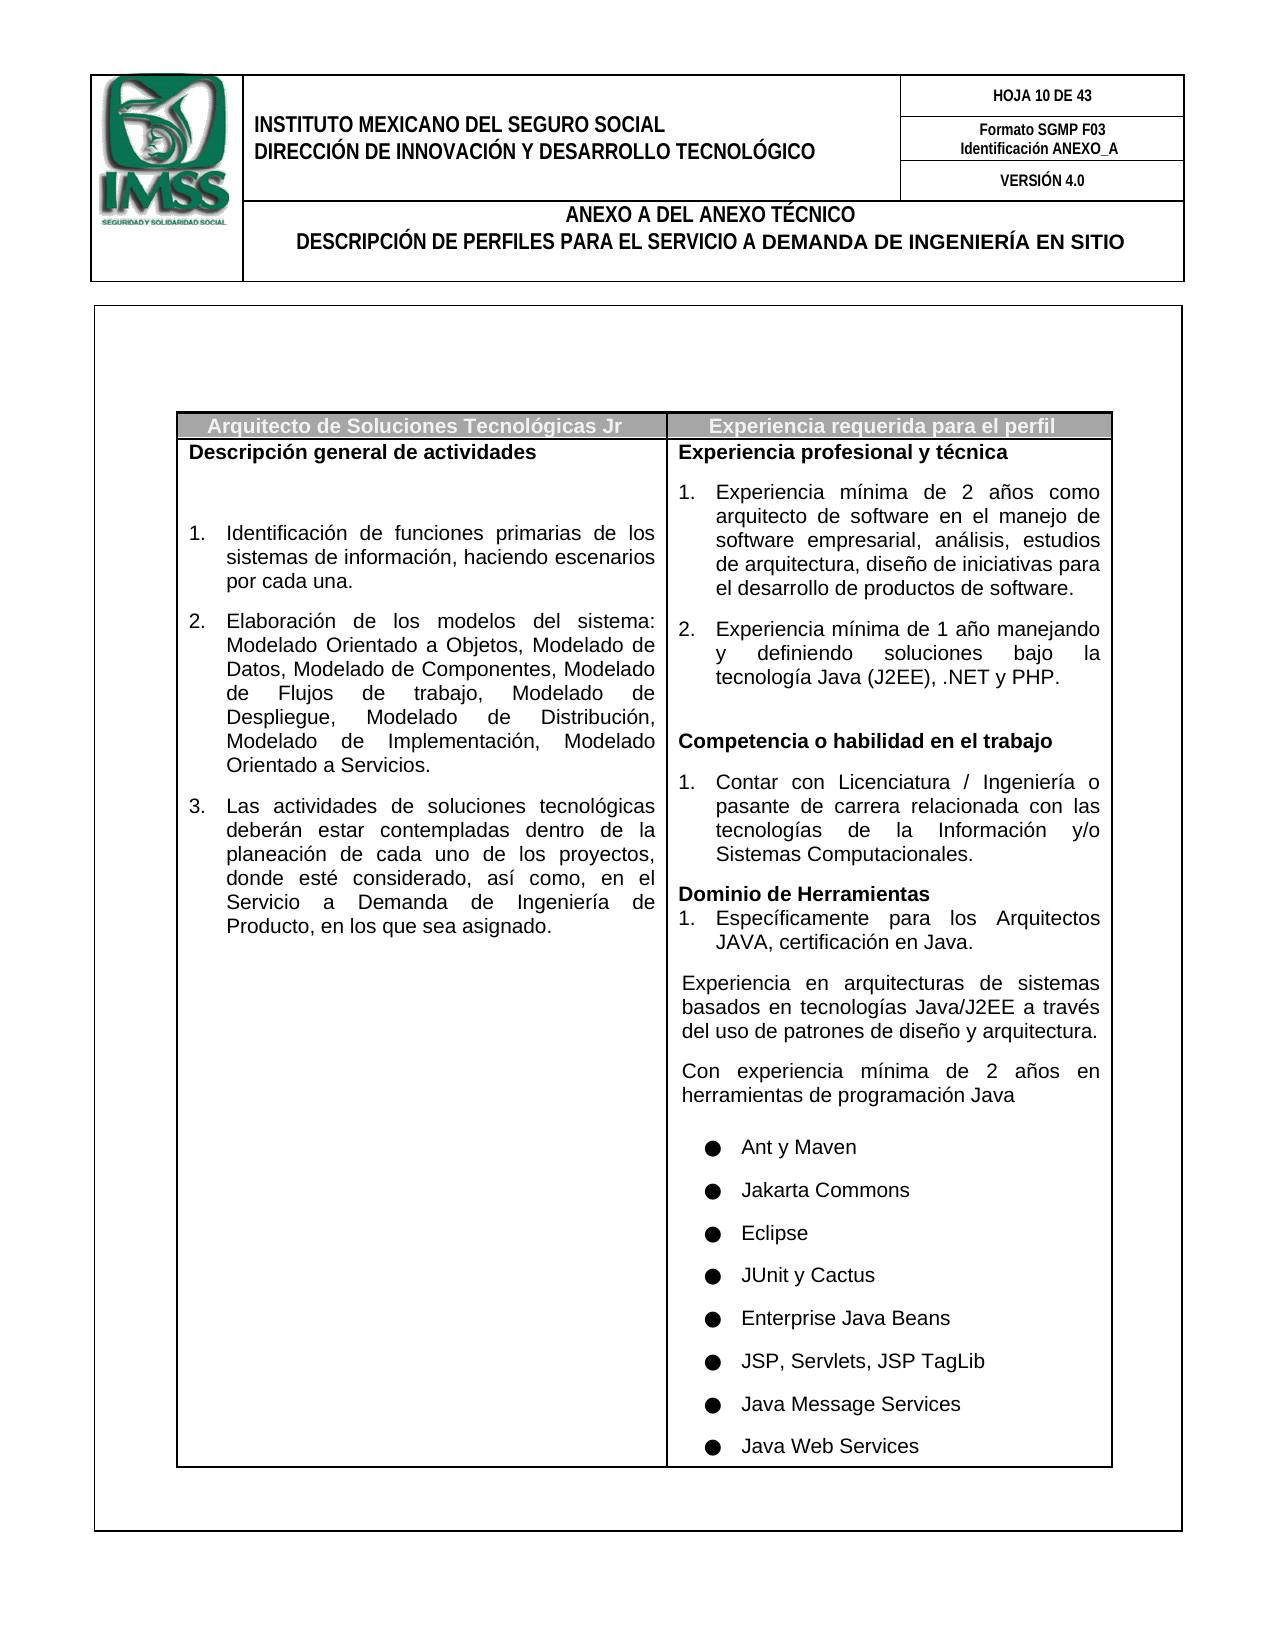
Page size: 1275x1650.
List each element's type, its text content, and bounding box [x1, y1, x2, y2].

table_header Experiencia requerida para el perfil [668, 414, 1111, 437]
table_header Arquitecto de Soluciones Tecnológicas Jr [178, 414, 666, 437]
picture [98, 76, 230, 225]
